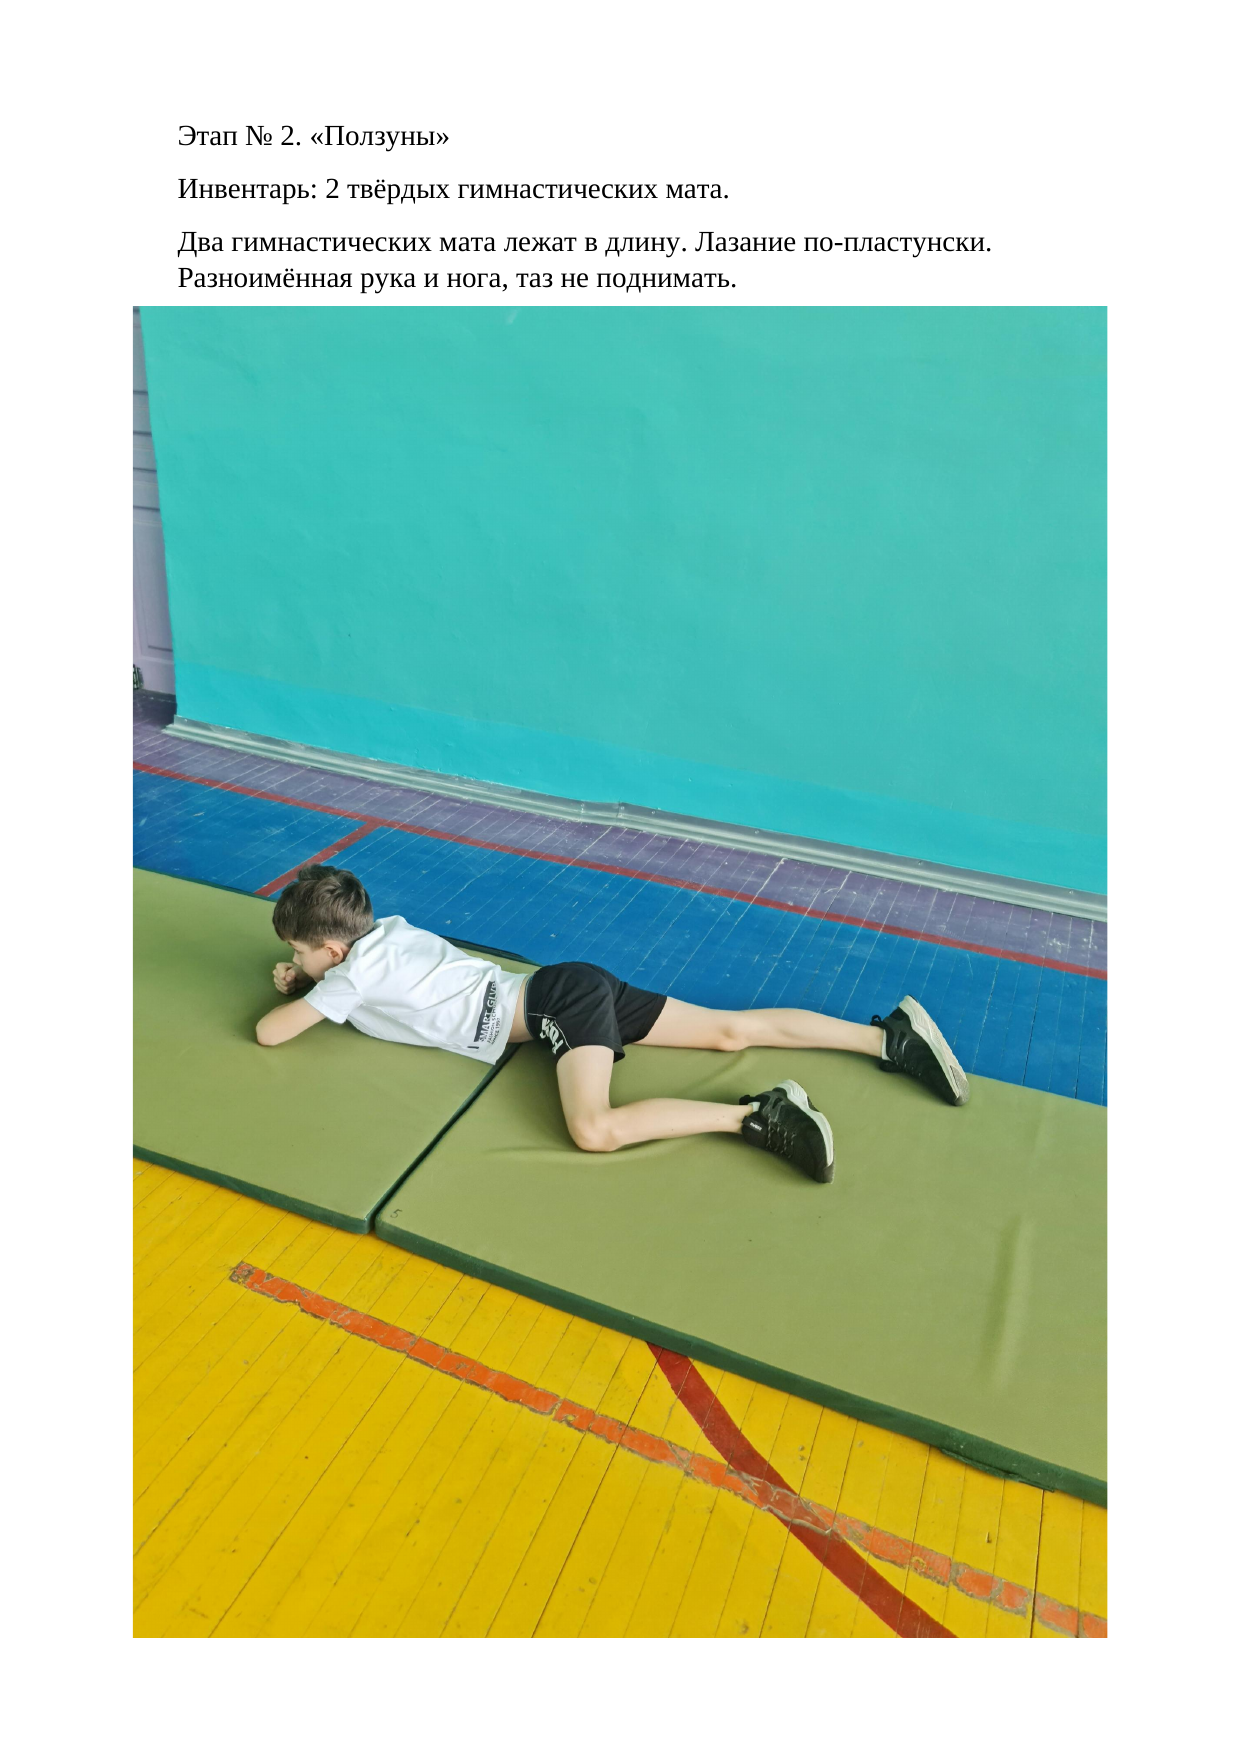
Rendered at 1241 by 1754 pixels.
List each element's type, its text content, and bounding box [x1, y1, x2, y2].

text Два гимнастических мата лежат в длину. Лазание по-пластунски. Разноимённая рука и нога, таз не поднимать. [177, 224, 1152, 293]
text Инвентарь: 2 твёрдых гимнастических мата. [177, 171, 1152, 204]
text Этап № 2. «Ползуны» [177, 118, 1152, 152]
picture [132, 306, 1108, 1638]
